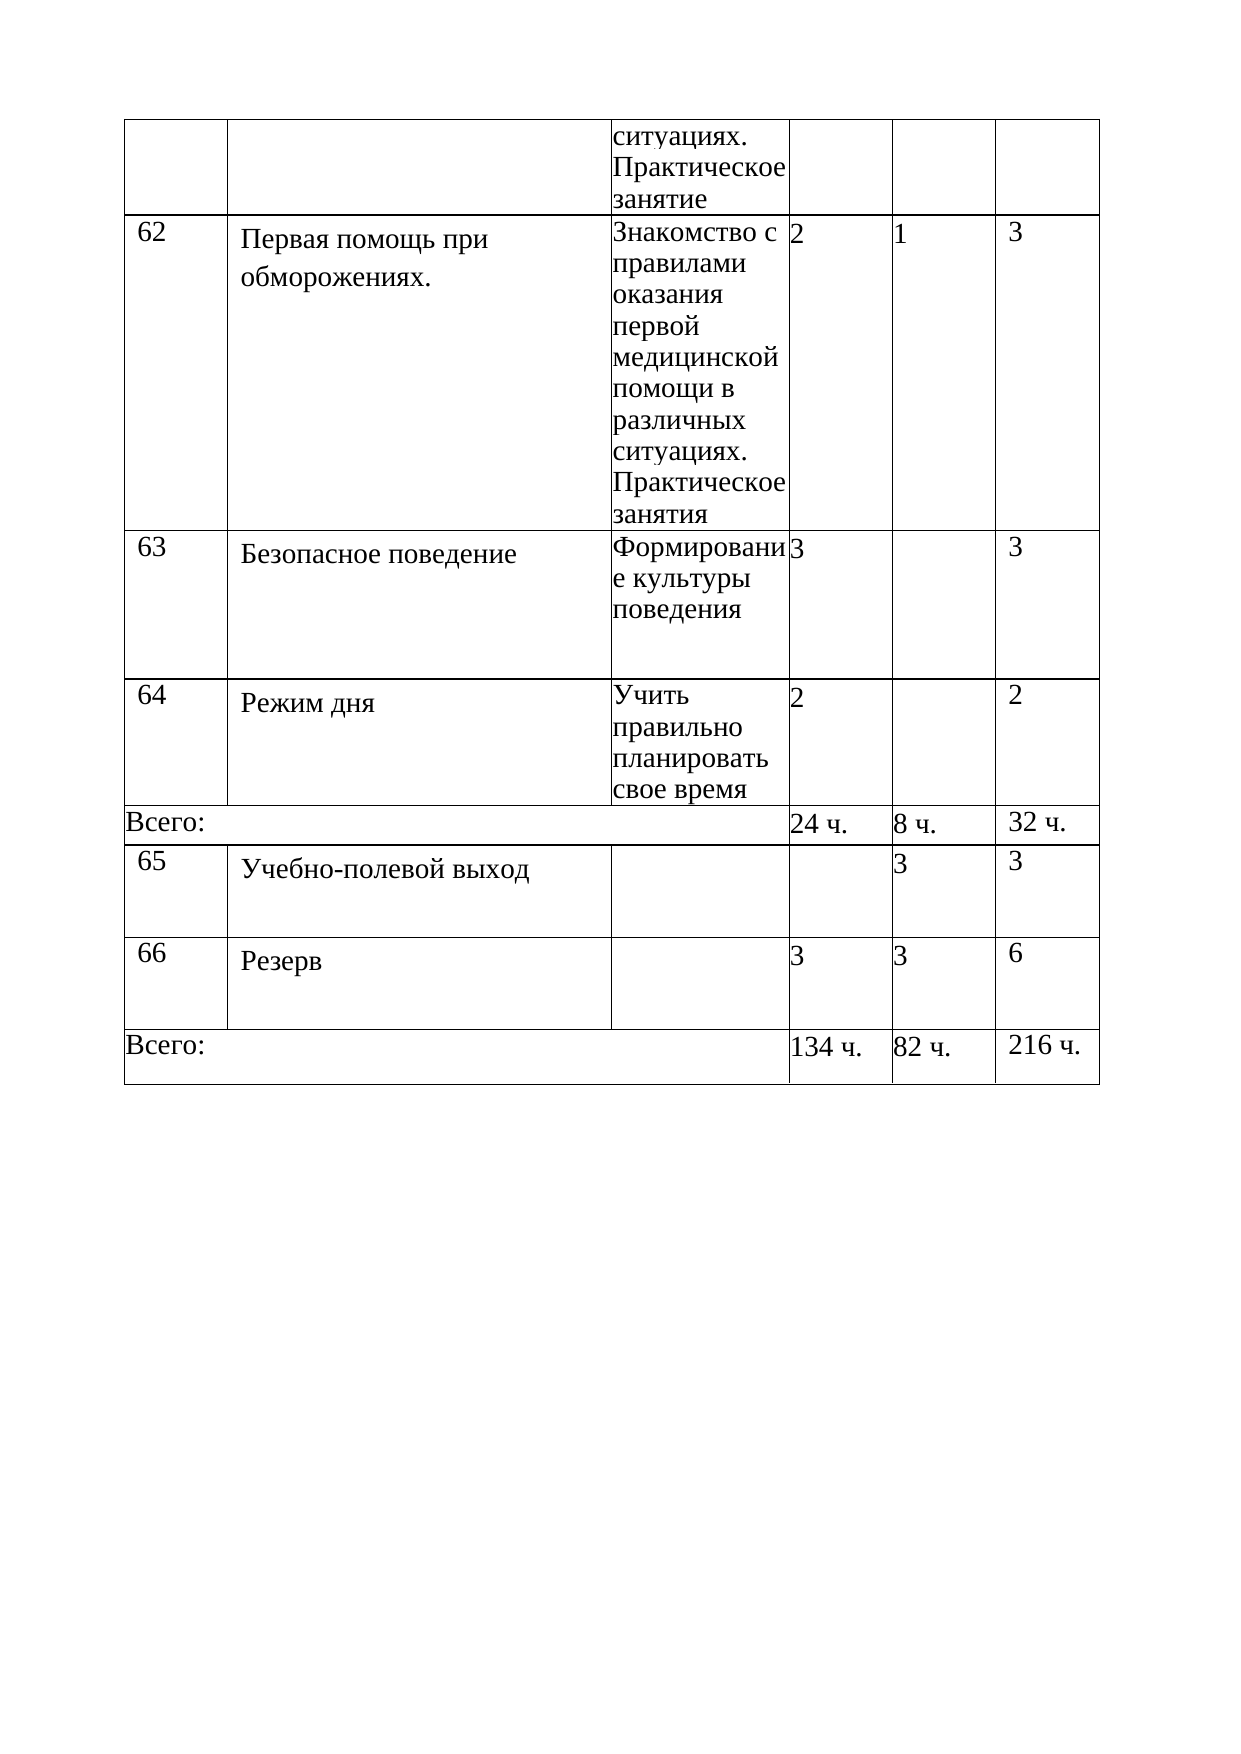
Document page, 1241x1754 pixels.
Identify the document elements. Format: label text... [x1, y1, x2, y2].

table_cell 6 [996, 938, 1099, 1028]
table_cell [612, 938, 789, 1028]
table_cell 65 [125, 846, 227, 936]
table_cell 66 [125, 938, 227, 1028]
table_cell 1 [893, 216, 995, 529]
table_cell 62 [125, 216, 227, 529]
table_cell 2 [790, 216, 892, 529]
table_cell 82 ч. [893, 1030, 995, 1083]
table_cell 216 ч. [996, 1030, 1099, 1083]
table_cell [612, 846, 789, 936]
table_cell [893, 680, 995, 805]
table_cell [790, 846, 892, 936]
table_cell 63 [125, 531, 227, 678]
table_cell 3 [996, 846, 1099, 936]
table_cell 32 ч. [996, 806, 1099, 844]
table_cell Формирование культуры поведения [612, 531, 789, 678]
table_cell 2 [996, 680, 1099, 805]
table_cell Учить правильно планировать свое время [612, 680, 789, 805]
table_cell 3 [996, 120, 1099, 214]
table_cell 8 ч. [893, 806, 995, 844]
table_cell 2 [790, 680, 892, 805]
table_cell 3 [790, 938, 892, 1028]
table_cell Всего: [125, 1030, 789, 1083]
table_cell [228, 120, 611, 214]
table_cell 2 [790, 120, 892, 214]
table_cell Всего: [125, 806, 789, 844]
table_cell Безопасное поведение [228, 531, 611, 678]
table_cell 61 [125, 120, 227, 214]
table_cell 1 [893, 120, 995, 214]
table_cell 134 ч. [790, 1030, 892, 1083]
table_cell 3 [790, 531, 892, 678]
table_cell 64 [125, 680, 227, 805]
table_cell Резерв [228, 938, 611, 1028]
table_cell Режим дня [228, 680, 611, 805]
table_cell Знакомство с правилами оказания первой медицинской помощи в различных ситуациях. Практическое занятия [699, 216, 789, 529]
table_cell Учебно-полевой выход [228, 846, 611, 936]
table_cell Первая помощь при обморожениях. [228, 216, 611, 529]
table_cell 3 [996, 216, 1099, 529]
table_cell 24 ч. [790, 806, 892, 844]
table_cell 3 [996, 531, 1099, 678]
table_cell 3 [893, 938, 995, 1028]
table_cell Знакомство с правилами оказания первой медицинской помощи в различных ситуациях. Практическое занятие [707, 120, 789, 214]
table_cell 3 [893, 846, 995, 936]
table_cell [893, 531, 995, 678]
